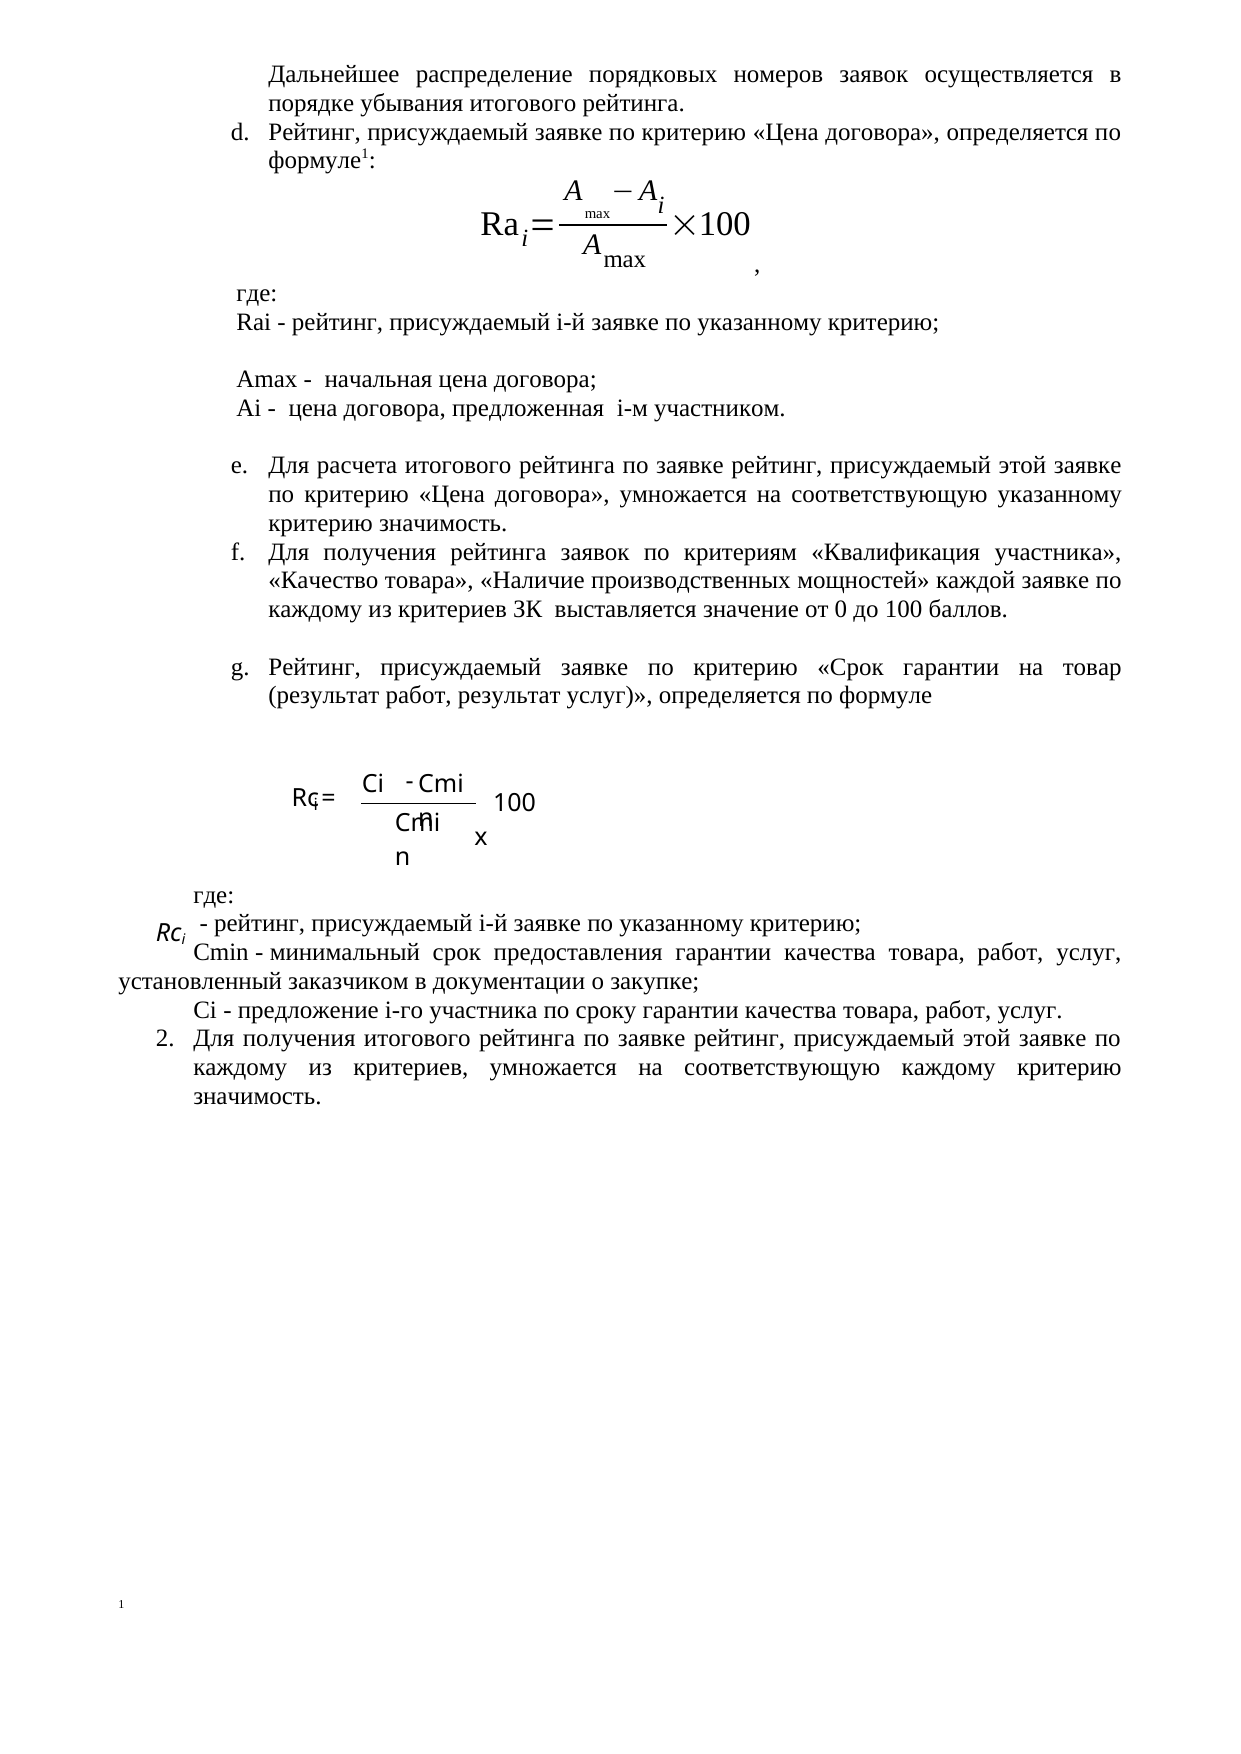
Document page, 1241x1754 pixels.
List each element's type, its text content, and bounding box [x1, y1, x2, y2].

list Для получения рейтинга заявок по критериям «Квалификация участника», «Качество товара», «Наличие производственных мощностей» каждой заявке по каждому из критериев ЗК выставляется значение от 0 до 100 баллов. [231, 537, 1122, 623]
list Рейтинг, присуждаемый заявке по критерию «Цена договора», определяется по формуле: [231, 117, 1122, 174]
text Ci - предложение i-го участника по сроку гарантии качества товара, работ, услуг. [118, 995, 1122, 1023]
text Cmin - минимальный срок предоставления гарантии качества товара, работ, услуг, установленный заказчиком в документации о закупке; [118, 937, 1122, 995]
text - рейтинг, присуждаемый i-й заявке по указанному критерию; [118, 908, 1122, 937]
text Rai - рейтинг, присуждаемый i-й заявке по указанному критерию; [236, 307, 1122, 336]
text Ai - цена договора, предложенная i-м участником. [236, 393, 1122, 422]
text , [118, 174, 1122, 278]
list Для получения итогового рейтинга по заявке рейтинг, присуждаемый этой заявке по каждому из критериев, умножается на соответствующую каждому критерию значимость. [156, 1023, 1122, 1110]
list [231, 59, 1122, 117]
list Рейтинг, присуждаемый заявке по критерию «Срок гарантии на товар (результат работ, результат услуг)», определяется по формуле [231, 652, 1122, 709]
text Amax - начальная цена договора; [236, 364, 1122, 393]
list Для расчета итогового рейтинга по заявке рейтинг, присуждаемый этой заявке по критерию «Цена договора», умножается на соответствующую указанному критерию значимость. [231, 451, 1122, 537]
text где: [118, 880, 1122, 908]
text где: [236, 278, 1122, 307]
